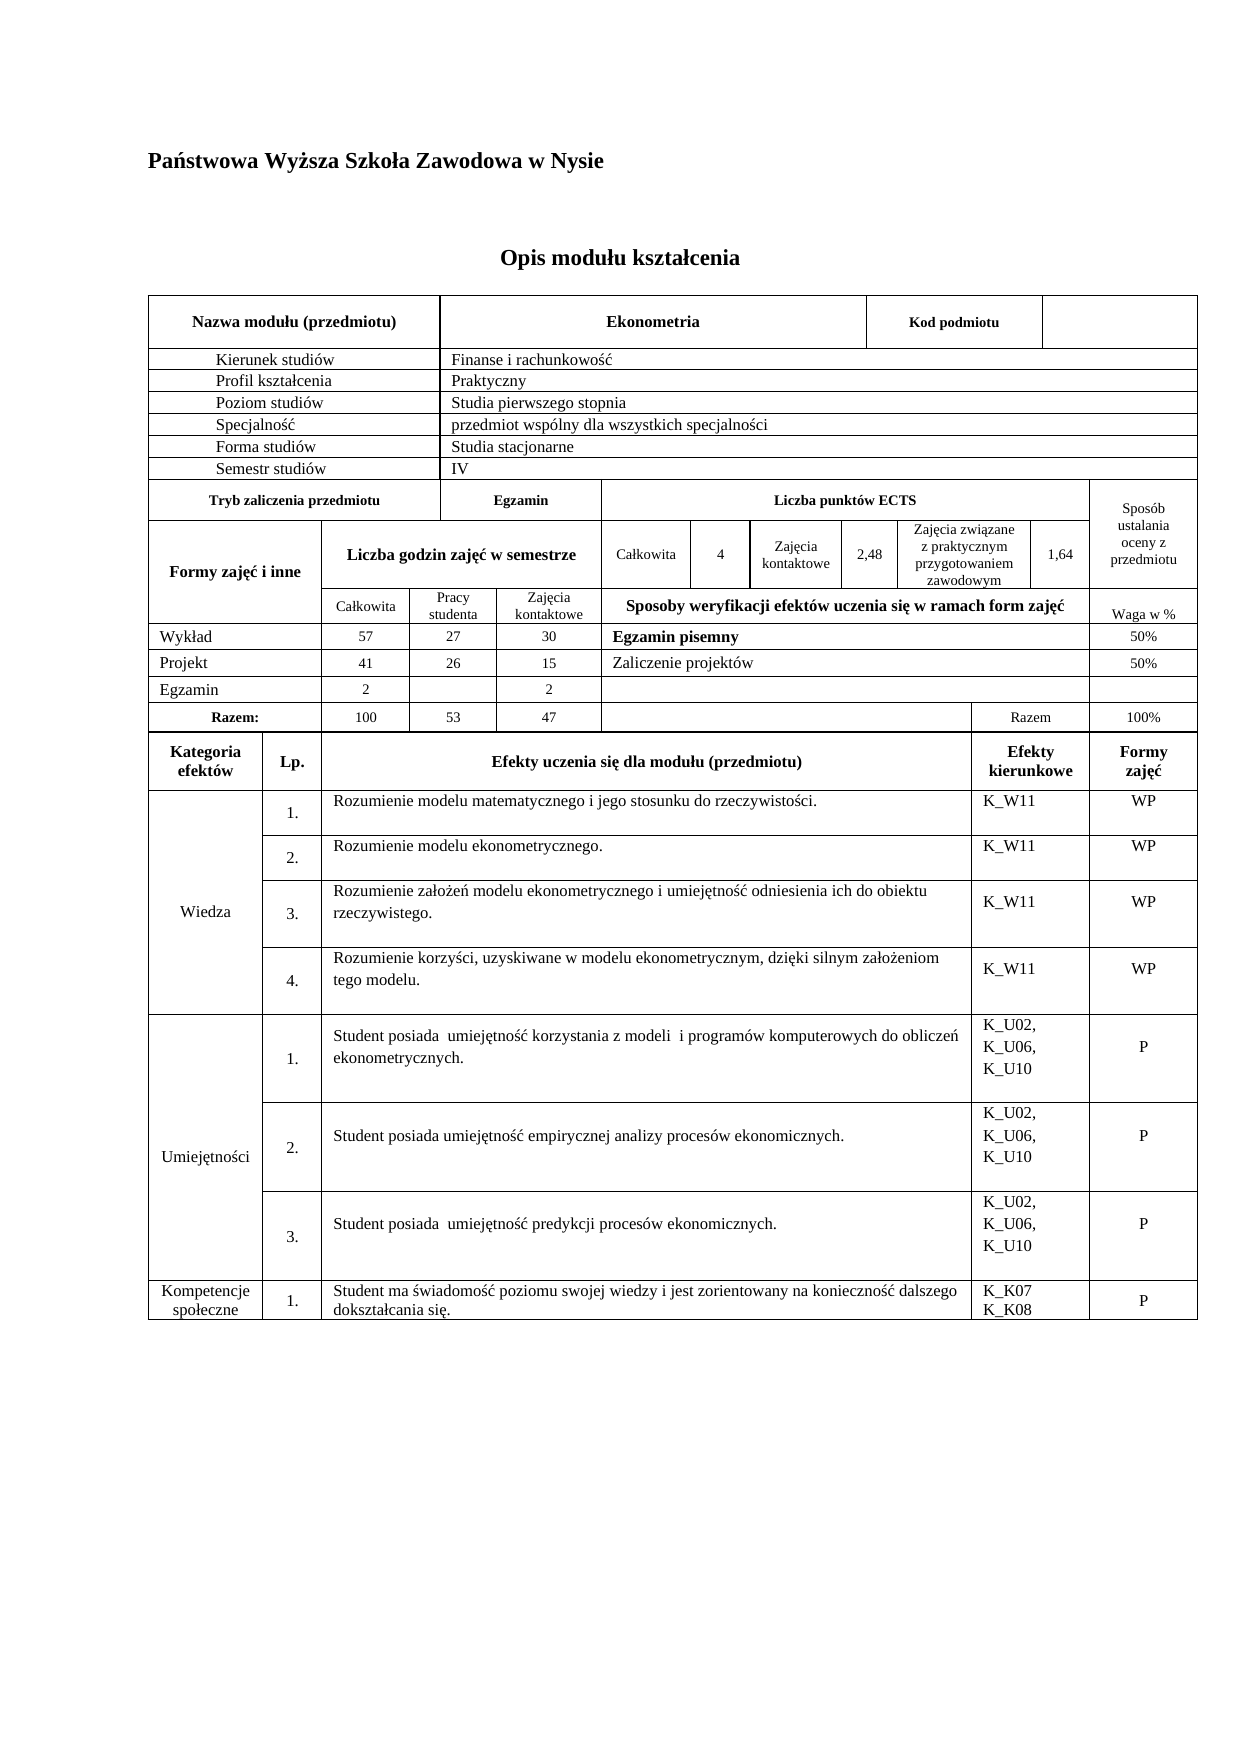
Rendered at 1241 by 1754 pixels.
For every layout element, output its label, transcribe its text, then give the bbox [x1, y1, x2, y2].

table_cell Student posiada umiejętność predykcji procesów ekonomicznych. [322, 1192, 971, 1280]
table_cell 26 [410, 650, 496, 676]
table_cell Pracy studenta [410, 589, 496, 623]
table_cell 100% [1090, 703, 1197, 731]
table_cell K_W11 [972, 791, 1089, 835]
table_cell 3. [263, 1192, 321, 1280]
table_cell Egzamin pisemny [602, 624, 1089, 649]
table_cell Studia stacjonarne [441, 436, 1197, 457]
table_cell Razem [972, 703, 1089, 731]
table_cell 47 [497, 703, 601, 731]
table_cell 50% [1090, 624, 1197, 649]
table_cell Wykład [149, 624, 321, 649]
table_cell Tryb zaliczenia przedmiotu [149, 480, 440, 520]
table_cell P [1090, 1015, 1197, 1102]
table_cell K_W11 [972, 881, 1089, 947]
table_cell 1. [263, 1015, 321, 1102]
table_cell Waga w % [1090, 589, 1197, 623]
table_cell Forma studiów [149, 436, 439, 457]
table_cell Rozumienie modelu matematycznego i jego stosunku do rzeczywistości. [322, 791, 971, 835]
table_cell Liczba godzin zajęć w semestrze [322, 521, 601, 588]
table_cell Specjalność [149, 414, 439, 435]
table_header Nazwa modułu (przedmiotu) [149, 296, 439, 347]
table_cell Poziom studiów [149, 392, 439, 413]
table_cell Formy zajęć i inne [149, 521, 321, 623]
text Państwowa Wyższa Szkoła Zawodowa w Nysie [148, 148, 1093, 174]
table_cell K_W11 [972, 948, 1089, 1013]
table_cell Rozumienie korzyści, uzyskiwane w modelu ekonometrycznym, dzięki silnym założeniom tego modelu. [322, 948, 971, 1013]
table_cell 15 [497, 650, 601, 676]
table_cell Efekty uczenia się dla modułu (przedmiotu) [322, 733, 971, 790]
table_cell 1. [263, 791, 321, 835]
table_cell 57 [322, 624, 409, 649]
table_cell K_U02, K_U06, K_U10 [972, 1015, 1089, 1102]
table_cell Umiejętności [149, 1015, 262, 1280]
table_cell 100 [322, 703, 409, 731]
table_cell IV [441, 458, 1197, 479]
table_header [1043, 296, 1197, 347]
table_cell Rozumienie założeń modelu ekonometrycznego i umiejętność odniesienia ich do obiektu rzeczywistego. [322, 881, 971, 947]
table_cell Wiedza [149, 791, 262, 1013]
text Opis modułu kształcenia [148, 244, 1093, 271]
table_cell 27 [410, 624, 496, 649]
table_cell 4. [263, 948, 321, 1013]
table_cell 2 [322, 677, 409, 702]
table_cell Zajęcia związane z praktycznym przygotowaniem zawodowym [898, 521, 1030, 588]
table_header Ekonometria [441, 296, 866, 347]
table_header Kod podmiotu [867, 296, 1042, 347]
table_cell P [1090, 1103, 1197, 1191]
table_cell Efekty kierunkowe [972, 733, 1089, 790]
table_cell WP [1090, 791, 1197, 835]
table_cell Całkowita [602, 521, 690, 588]
table_cell [602, 703, 971, 731]
table_cell WP [1090, 836, 1197, 880]
table_cell Semestr studiów [149, 458, 439, 479]
table_cell Studia pierwszego stopnia [441, 392, 1197, 413]
table_cell Kierunek studiów [149, 349, 439, 369]
table_cell przedmiot wspólny dla wszystkich specjalności [441, 414, 1197, 435]
table_cell Sposoby weryfikacji efektów uczenia się w ramach form zajęć [602, 589, 1089, 623]
table_cell P [1090, 1192, 1197, 1280]
table_cell 2. [263, 1103, 321, 1191]
table_cell WP [1090, 881, 1197, 947]
table_cell 2 [497, 677, 601, 702]
table_cell 53 [410, 703, 496, 731]
table_cell Razem: [149, 703, 321, 731]
table_cell Sposób ustalania oceny z przedmiotu [1090, 480, 1197, 588]
table_cell Egzamin [149, 677, 321, 702]
table_cell Student posiada umiejętność korzystania z modeli i programów komputerowych do obliczeń ekonometrycznych. [322, 1015, 971, 1102]
table_cell [1090, 677, 1197, 702]
table_cell Lp. [263, 733, 321, 790]
table_cell P [1090, 1281, 1197, 1319]
table_cell Kategoria efektów [149, 733, 262, 790]
table_cell 50% [1090, 650, 1197, 676]
table_cell K_W11 [972, 836, 1089, 880]
table_cell Całkowita [322, 589, 409, 623]
table_cell Formy zajęć [1090, 733, 1197, 790]
table_cell Student posiada umiejętność empirycznej analizy procesów ekonomicznych. [322, 1103, 971, 1191]
table_cell 30 [497, 624, 601, 649]
table_cell 2,48 [842, 521, 897, 588]
table_cell K_U02, K_U06, K_U10 [972, 1103, 1089, 1191]
table_cell 41 [322, 650, 409, 676]
table_cell 3. [263, 881, 321, 947]
table_cell Praktyczny [441, 370, 1197, 391]
table_cell Finanse i rachunkowość [441, 349, 1197, 369]
table_cell Zajęcia kontaktowe [751, 521, 841, 588]
table_cell Liczba punktów ECTS [602, 480, 1089, 520]
table_cell K_K07 K_K08 [972, 1281, 1089, 1319]
table_cell [602, 677, 1089, 702]
table_cell Zaliczenie projektów [602, 650, 1089, 676]
table_cell Student ma świadomość poziomu swojej wiedzy i jest zorientowany na konieczność dalszego dokształcania się. [322, 1281, 971, 1319]
table_cell Kompetencje społeczne [149, 1281, 262, 1319]
table_cell Projekt [149, 650, 321, 676]
table_cell Rozumienie modelu ekonometrycznego. [322, 836, 971, 880]
table_cell K_U02, K_U06, K_U10 [972, 1192, 1089, 1280]
table_cell WP [1090, 948, 1197, 1013]
table_cell Egzamin [441, 480, 601, 520]
table_cell 2. [263, 836, 321, 880]
table_cell 1. [263, 1281, 321, 1319]
table_cell Profil kształcenia [149, 370, 439, 391]
table_cell [410, 677, 496, 702]
table_cell 4 [691, 521, 749, 588]
table_cell 1,64 [1031, 521, 1089, 588]
table_cell Zajęcia kontaktowe [497, 589, 601, 623]
